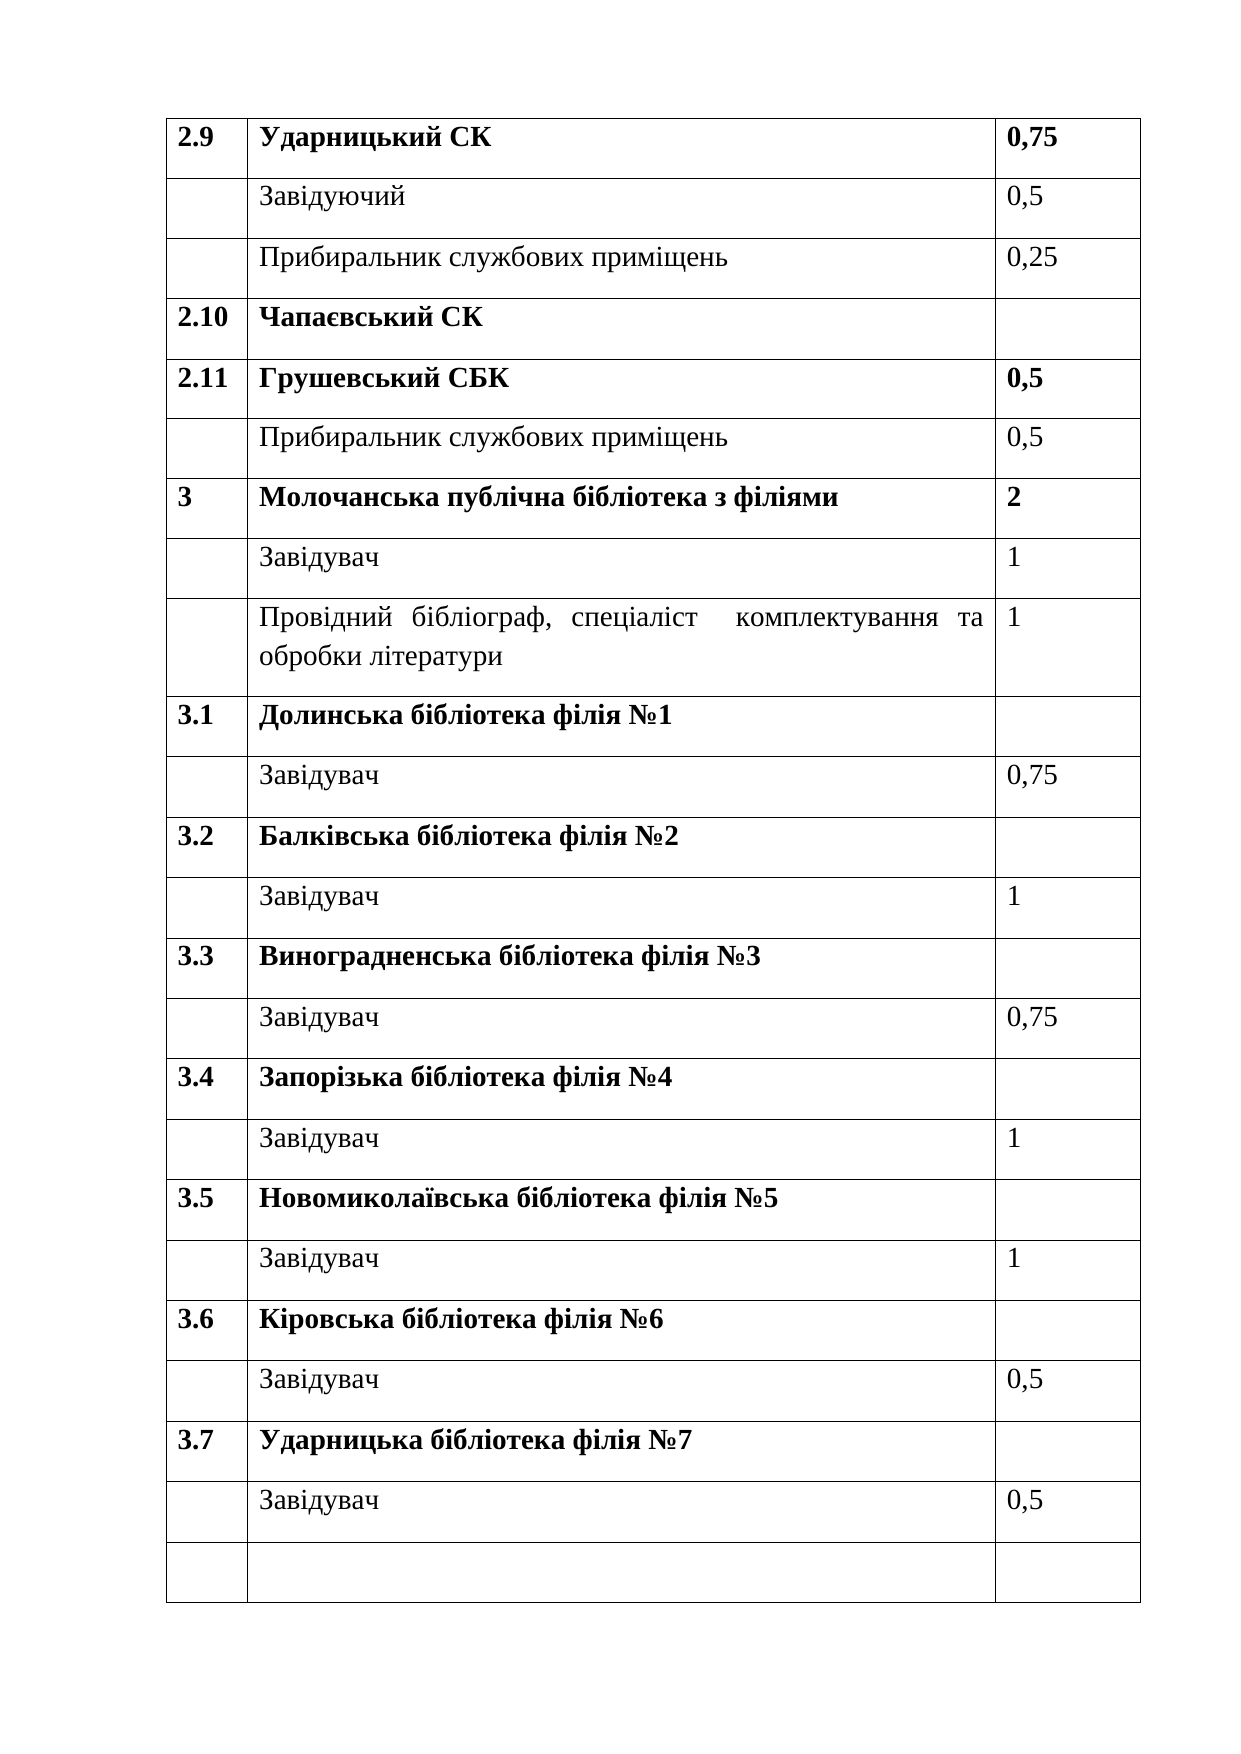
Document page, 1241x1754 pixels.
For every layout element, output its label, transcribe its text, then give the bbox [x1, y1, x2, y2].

table_cell 3.1 [167, 697, 247, 756]
table_cell [996, 1059, 1140, 1119]
table_cell 0,75 [996, 757, 1140, 817]
table_cell [167, 1120, 247, 1179]
table_cell Долинська бібліотека філія №1 [248, 697, 995, 756]
table_cell 3.5 [167, 1180, 247, 1239]
table_cell [996, 1543, 1140, 1602]
table_cell Ударницька бібліотека філія №7 [248, 1422, 995, 1481]
table_cell [167, 539, 247, 598]
table_cell [996, 939, 1140, 998]
table_cell [248, 1543, 995, 1602]
table_cell Завідуючий [248, 179, 995, 238]
table_cell 2.9 [167, 119, 247, 177]
table_cell Завідувач [248, 1120, 995, 1179]
table_cell Прибиральник службових приміщень [248, 239, 995, 298]
table_cell [167, 179, 247, 238]
table_cell 2.11 [167, 360, 247, 418]
table_cell Молочанська публічна бібліотека з філіями [248, 479, 995, 538]
table_cell 0,75 [996, 999, 1140, 1058]
table_cell Ударницький СК [248, 119, 995, 177]
table_cell 1 [996, 1241, 1140, 1300]
table_cell 1 [996, 539, 1140, 598]
table_cell 2 [996, 479, 1140, 538]
table_cell 3.4 [167, 1059, 247, 1119]
table_cell Завідувач [248, 1482, 995, 1542]
table_cell [167, 1543, 247, 1602]
table_cell 1 [996, 599, 1140, 696]
table_cell 0,5 [996, 419, 1140, 478]
table_cell 3.2 [167, 818, 247, 877]
table_cell Завідувач [248, 878, 995, 937]
table_cell Грушевський СБК [248, 360, 995, 418]
table_cell [167, 239, 247, 298]
table_cell 3.7 [167, 1422, 247, 1481]
table_cell [996, 299, 1140, 359]
table_cell 1 [996, 1120, 1140, 1179]
table_cell 0,25 [996, 239, 1140, 298]
table_cell 1 [996, 878, 1140, 937]
table_cell [996, 697, 1140, 756]
table_cell [167, 599, 247, 696]
table_cell [996, 1180, 1140, 1239]
table_cell [167, 1361, 247, 1421]
table_cell [167, 1241, 247, 1300]
table_cell [167, 878, 247, 937]
table_cell Завідувач [248, 1241, 995, 1300]
table_cell Завідувач [248, 999, 995, 1058]
table_cell 3.6 [167, 1301, 247, 1360]
table_cell 3 [167, 479, 247, 538]
table_cell Новомиколаївська бібліотека філія №5 [248, 1180, 995, 1239]
table_cell [167, 419, 247, 478]
table_cell [167, 1482, 247, 1542]
table_cell [996, 818, 1140, 877]
table_cell 0,5 [996, 179, 1140, 238]
table_cell [167, 999, 247, 1058]
table_cell [996, 1422, 1140, 1481]
table_cell [167, 757, 247, 817]
table_cell Виноградненська бібліотека філія №3 [248, 939, 995, 998]
table_cell Прибиральник службових приміщень [248, 419, 995, 478]
table_cell Завідувач [248, 757, 995, 817]
table_cell 3.3 [167, 939, 247, 998]
table_cell 2.10 [167, 299, 247, 359]
table_cell Балківська бібліотека філія №2 [248, 818, 995, 877]
table_cell [996, 1301, 1140, 1360]
table_cell Чапаєвський СК [248, 299, 995, 359]
table_cell Завідувач [248, 539, 995, 598]
table_cell 0,5 [996, 1482, 1140, 1542]
table_cell Провідний бібліограф, спеціаліст комплектування та обробки літератури [248, 599, 995, 696]
table_cell Завідувач [248, 1361, 995, 1421]
table_cell 0,5 [996, 360, 1140, 418]
table_cell Кіровська бібліотека філія №6 [248, 1301, 995, 1360]
table_cell 0,75 [996, 119, 1140, 177]
table_cell Запорізька бібліотека філія №4 [248, 1059, 995, 1119]
table_cell 0,5 [996, 1361, 1140, 1421]
